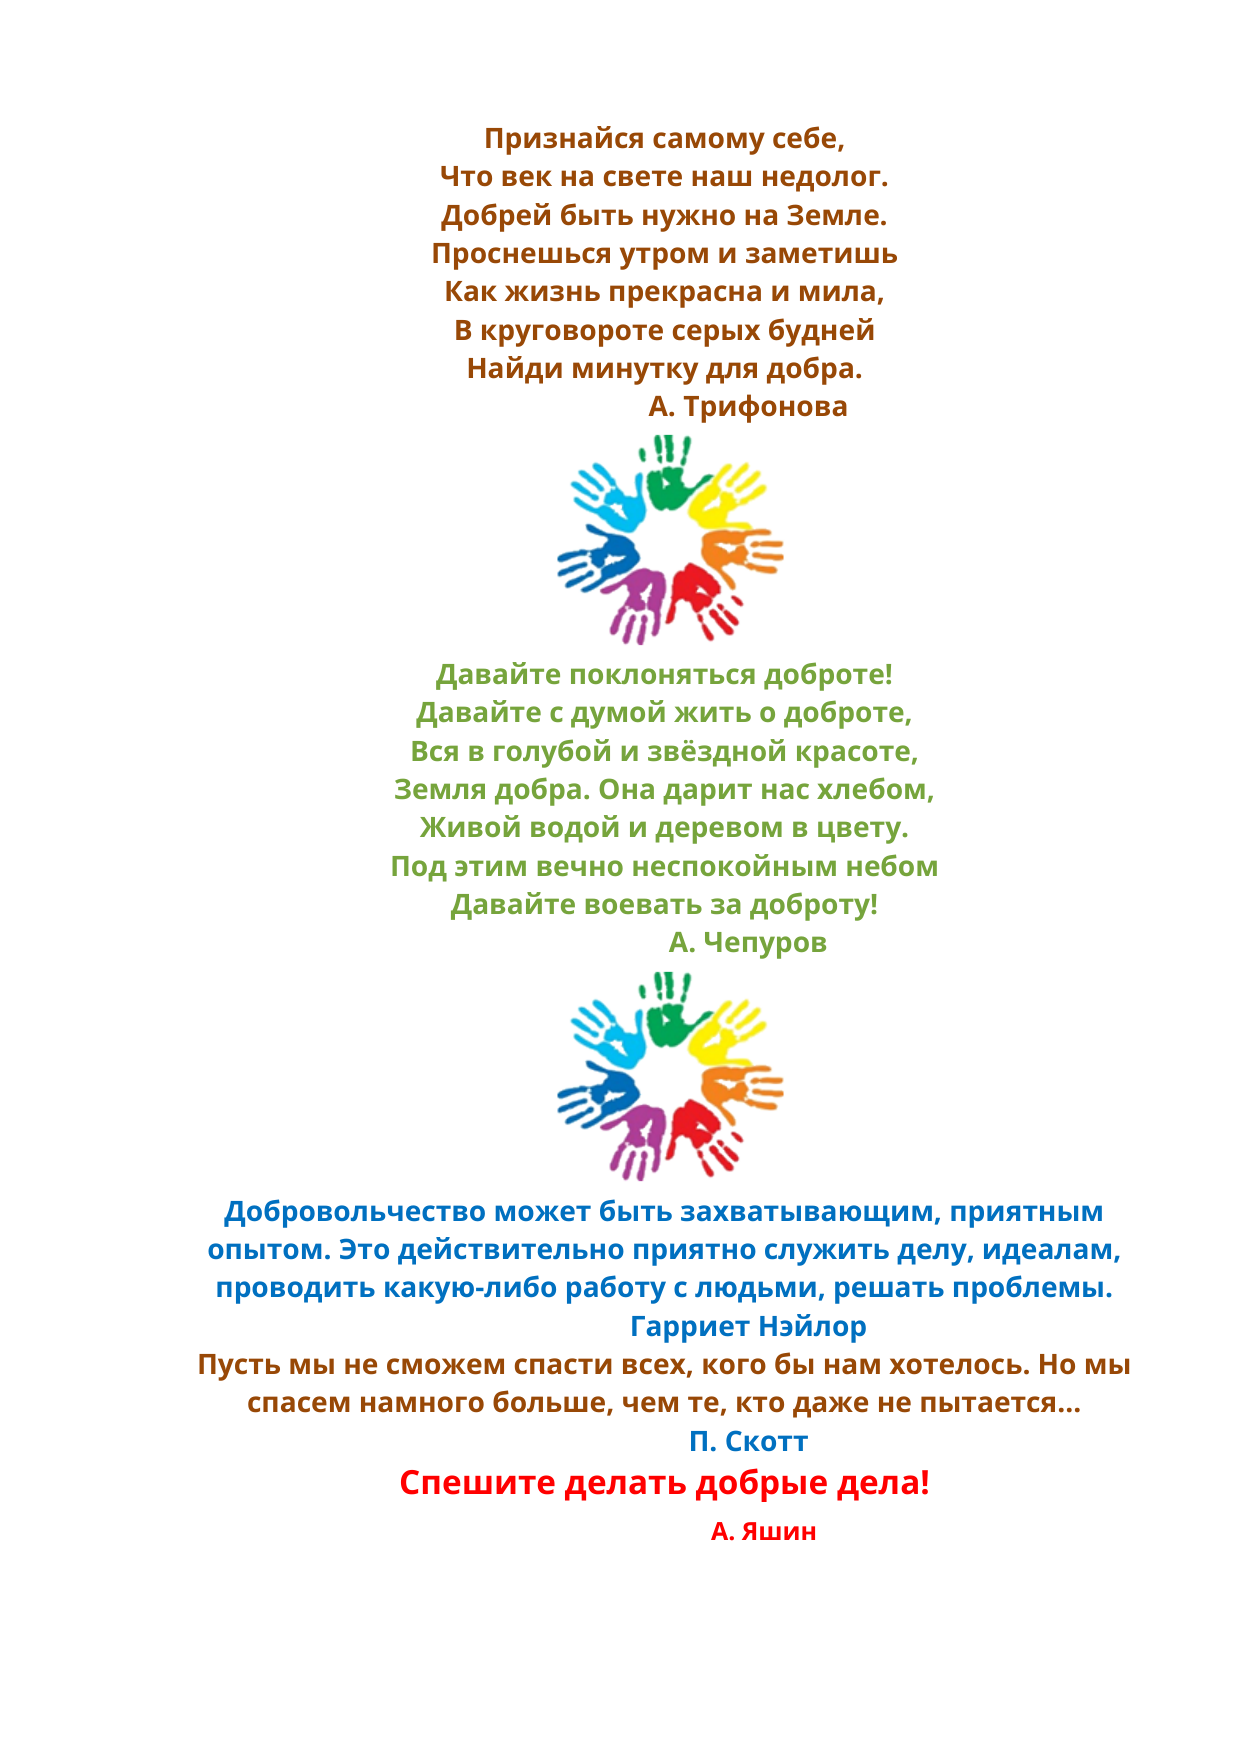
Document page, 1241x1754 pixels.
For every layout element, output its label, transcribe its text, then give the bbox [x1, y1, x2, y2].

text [177, 118, 1152, 425]
picture [537, 424, 792, 655]
text Пусть мы не сможем спасти всех, кого бы нам хотелось. Но мы спасем намного больше, чем те, кто даже не пытается... П. Скотт [177, 1344, 1152, 1459]
text Давайте поклоняться доброте! Давайте с думой жить о доброте, Вся в голубой и звёздной красоте, Земля добра. Она дарит нас хлебом, Живой водой и деревом в цвету. Под этим вечно неспокойным небом Давайте воевать за доброту! А. Чепуров [177, 654, 1152, 961]
text Добровольчество может быть захватывающим, приятным опытом. Это действительно приятно служить делу, идеалам, проводить какую-либо работу с людьми, решать проблемы. Гарриет Нэйлор [177, 1191, 1152, 1344]
picture [537, 961, 792, 1191]
text Спешите делать добрые дела! А. Яшин [177, 1459, 1152, 1550]
